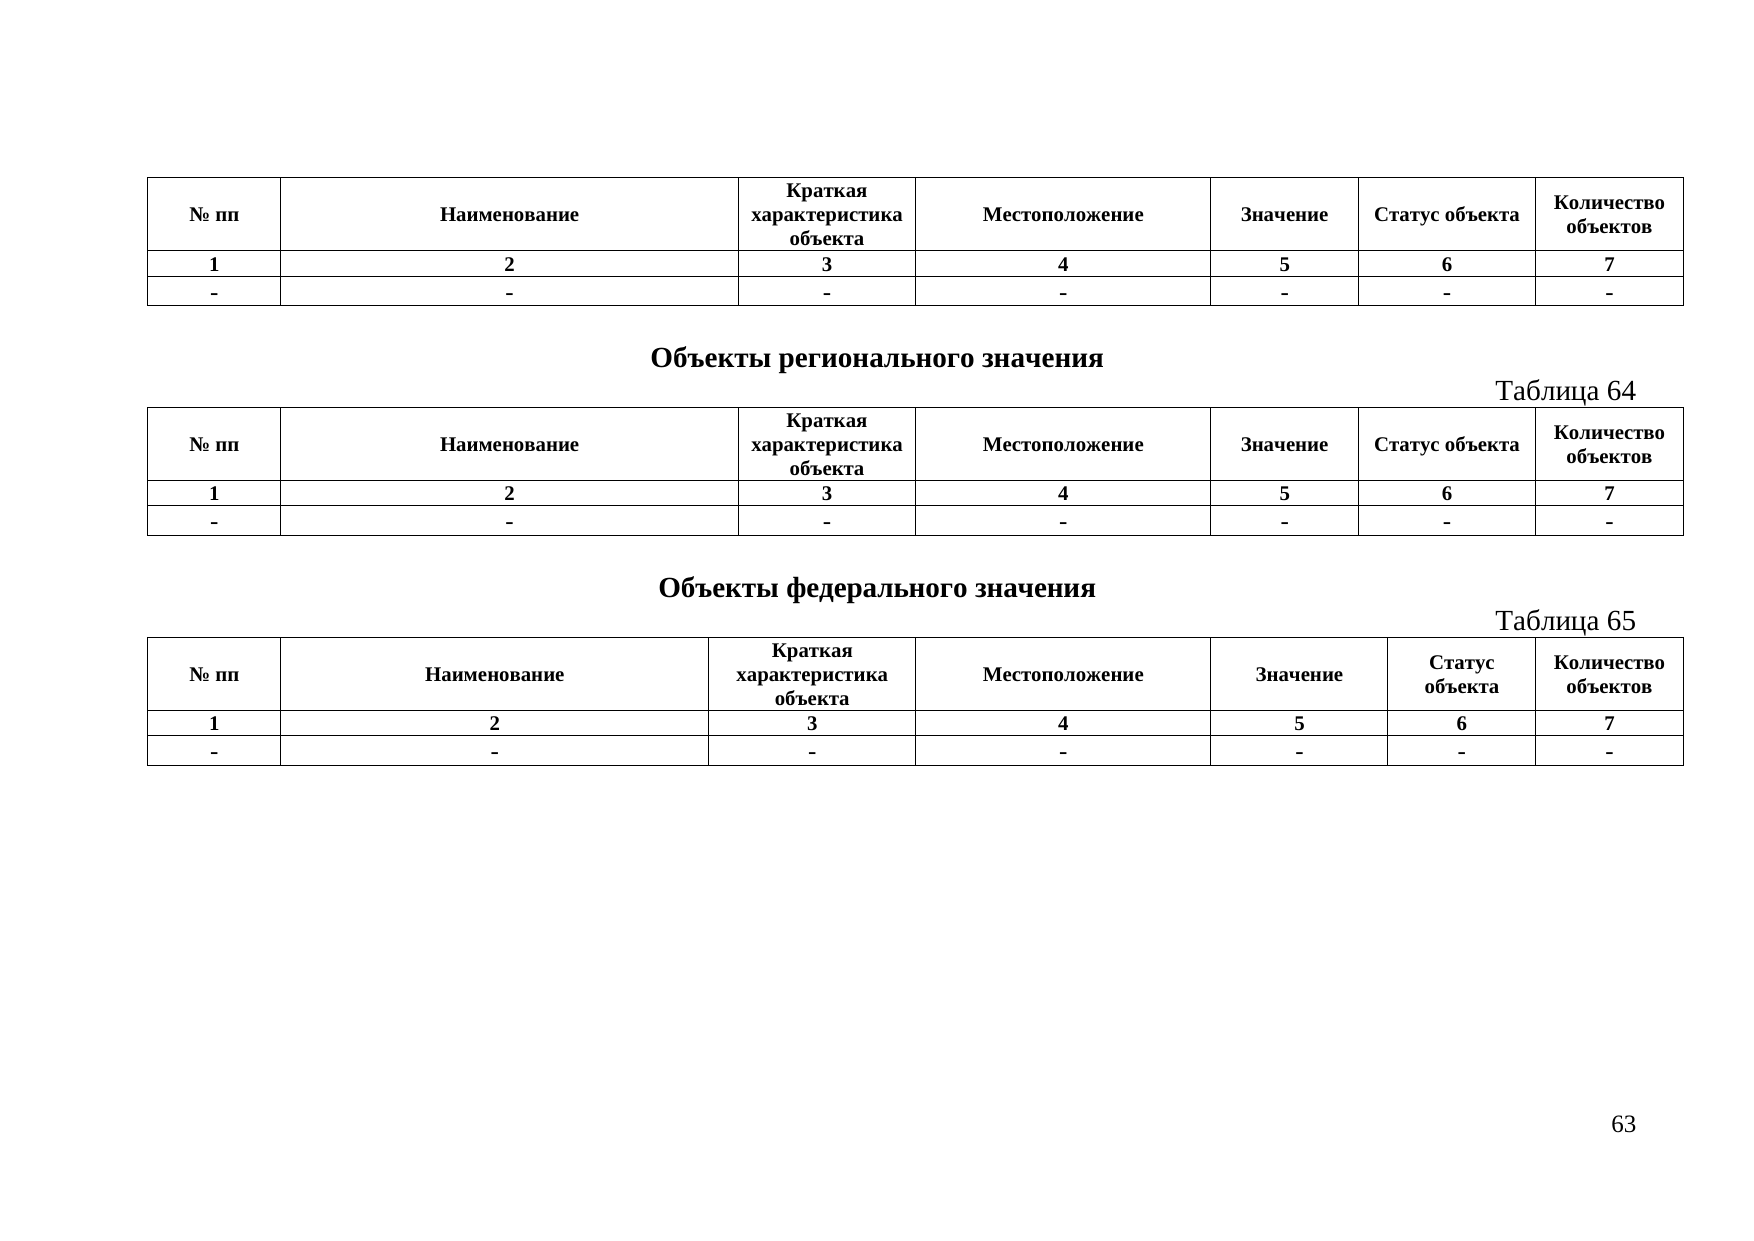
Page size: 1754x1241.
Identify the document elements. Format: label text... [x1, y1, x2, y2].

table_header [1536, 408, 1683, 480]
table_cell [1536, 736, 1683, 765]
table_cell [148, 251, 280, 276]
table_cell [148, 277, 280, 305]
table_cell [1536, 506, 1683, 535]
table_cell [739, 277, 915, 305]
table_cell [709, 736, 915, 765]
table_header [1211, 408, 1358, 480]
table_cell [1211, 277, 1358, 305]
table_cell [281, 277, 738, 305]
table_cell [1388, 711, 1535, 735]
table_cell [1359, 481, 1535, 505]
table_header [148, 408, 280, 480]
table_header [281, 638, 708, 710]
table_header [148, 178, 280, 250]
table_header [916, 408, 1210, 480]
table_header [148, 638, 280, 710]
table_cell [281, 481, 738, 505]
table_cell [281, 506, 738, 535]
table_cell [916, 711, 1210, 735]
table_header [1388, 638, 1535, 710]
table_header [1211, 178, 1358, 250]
text Таблица 64 [118, 373, 1636, 407]
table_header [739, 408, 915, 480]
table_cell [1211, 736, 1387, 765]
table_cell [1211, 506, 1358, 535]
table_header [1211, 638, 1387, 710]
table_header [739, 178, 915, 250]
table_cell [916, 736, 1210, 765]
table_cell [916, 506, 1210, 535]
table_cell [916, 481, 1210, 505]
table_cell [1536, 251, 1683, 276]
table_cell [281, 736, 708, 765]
text Объекты федерального значения [118, 570, 1636, 603]
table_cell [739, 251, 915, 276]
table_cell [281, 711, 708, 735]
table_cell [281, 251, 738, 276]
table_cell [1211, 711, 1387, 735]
text Объекты регионального значения [118, 340, 1636, 373]
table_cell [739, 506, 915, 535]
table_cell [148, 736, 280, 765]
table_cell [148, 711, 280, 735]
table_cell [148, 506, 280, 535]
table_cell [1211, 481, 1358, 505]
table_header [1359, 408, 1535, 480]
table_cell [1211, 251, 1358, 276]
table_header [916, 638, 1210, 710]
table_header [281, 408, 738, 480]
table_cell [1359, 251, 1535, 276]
text Таблица 65 [118, 603, 1636, 637]
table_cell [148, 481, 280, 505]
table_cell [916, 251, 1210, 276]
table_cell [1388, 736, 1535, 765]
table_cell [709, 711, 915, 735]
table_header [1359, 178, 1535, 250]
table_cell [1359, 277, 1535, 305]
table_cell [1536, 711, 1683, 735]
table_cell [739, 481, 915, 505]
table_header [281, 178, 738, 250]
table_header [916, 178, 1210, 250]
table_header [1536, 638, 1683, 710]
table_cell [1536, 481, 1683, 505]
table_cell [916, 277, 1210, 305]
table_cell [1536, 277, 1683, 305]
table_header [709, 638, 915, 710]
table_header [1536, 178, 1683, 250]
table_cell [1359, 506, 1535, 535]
